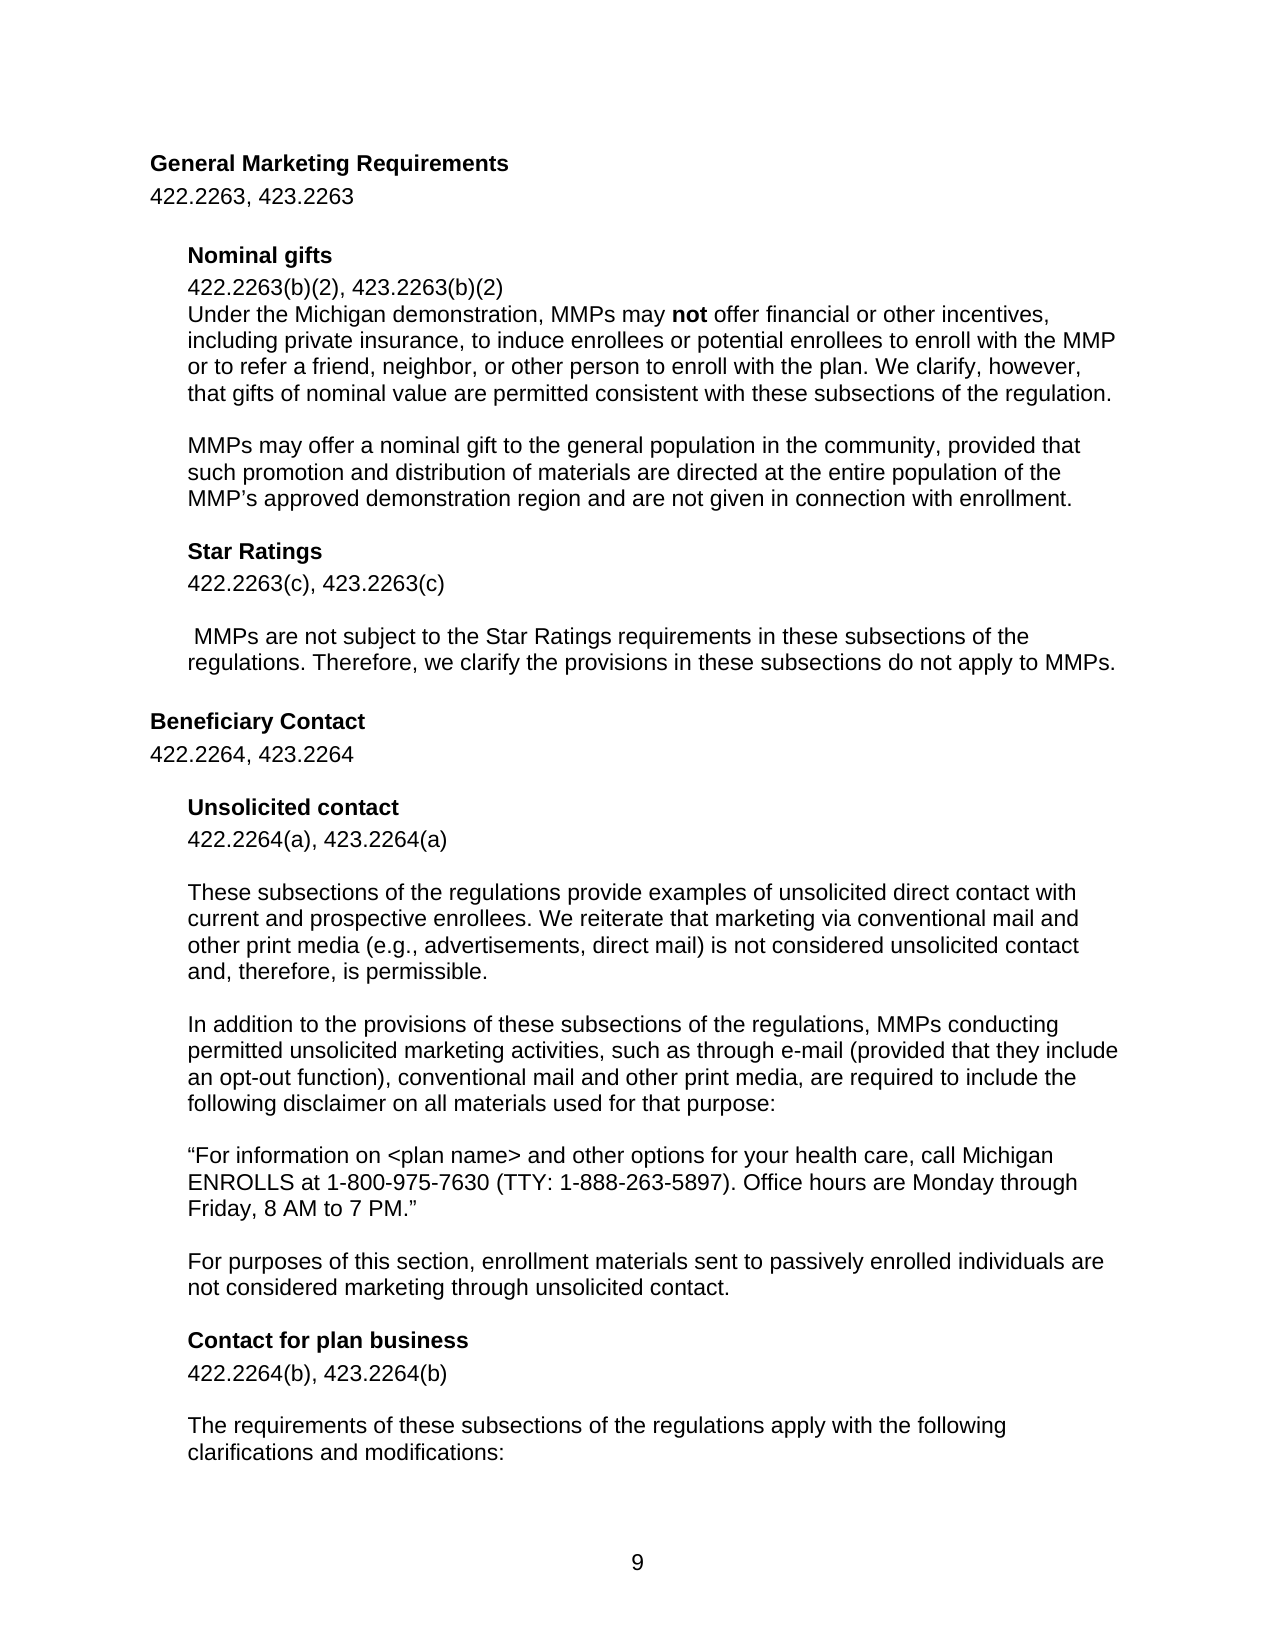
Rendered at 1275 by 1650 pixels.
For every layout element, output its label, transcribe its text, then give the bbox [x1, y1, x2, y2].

list MMPs may offer a nominal gift to the general population in the community, provided that such promotion and distribution of materials are directed at the entire population of the MMP’s approved demonstration region and are not given in connection with enrollment. [187, 432, 1125, 511]
text Under the Michigan demonstration, MMPs may not offer financial or other incentives, including private insurance, to induce enrollees or potential enrollees to enroll with the MMP or to refer a friend, neighbor, or other person to enroll with the plan. We clarify, however, that gifts of nominal value are permitted consistent with these subsections of the regulation. [187, 301, 1125, 406]
subtitle Nominal gifts [187, 242, 1125, 268]
text For purposes of this section, enrollment materials sent to passively enrolled individuals are not considered marketing through unsolicited contact. [187, 1248, 1125, 1301]
subtitle Contact for plan business [187, 1327, 1125, 1353]
text The requirements of these subsections of the regulations apply with the following clarifications and modifications: [187, 1412, 1125, 1465]
text MMPs are not subject to the Star Ratings requirements in these subsections of the regulations. Therefore, we clarify the provisions in these subsections do not apply to MMPs. [187, 623, 1125, 676]
text These subsections of the regulations provide examples of unsolicited direct contact with current and prospective enrollees. We reiterate that marketing via conventional mail and other print media (e.g., advertisements, direct mail) is not considered unsolicited contact and, therefore, is permissible. [187, 879, 1125, 984]
subtitle Unsolicited contact [187, 794, 1125, 820]
subtitle Beneficiary Contact [150, 708, 1125, 735]
text 422.2264(b), 423.2264(b) [187, 1359, 1125, 1386]
text 422.2263(b)(2), 423.2263(b)(2) [187, 274, 1125, 301]
text 422.2264(a), 423.2264(a) [187, 826, 1125, 853]
text 422.2264, 423.2264 [150, 741, 1125, 767]
text 422.2263, 423.2263 [150, 183, 1125, 209]
subtitle Star Ratings [187, 538, 1125, 564]
text In addition to the provisions of these subsections of the regulations, MMPs conducting permitted unsolicited marketing activities, such as through e-mail (provided that they include an opt-out function), conventional mail and other print media, are required to include the following disclaimer on all materials used for that purpose: [187, 1011, 1125, 1116]
text “For information on <plan name> and other options for your health care, call Michigan ENROLLS at 1-800-975-7630 (TTY: 1-888-263-5897). Office hours are Monday through Friday, 8 AM to 7 PM.” [187, 1142, 1125, 1222]
text 422.2263(c), 423.2263(c) [187, 570, 1125, 597]
subtitle General Marketing Requirements [150, 150, 1125, 176]
